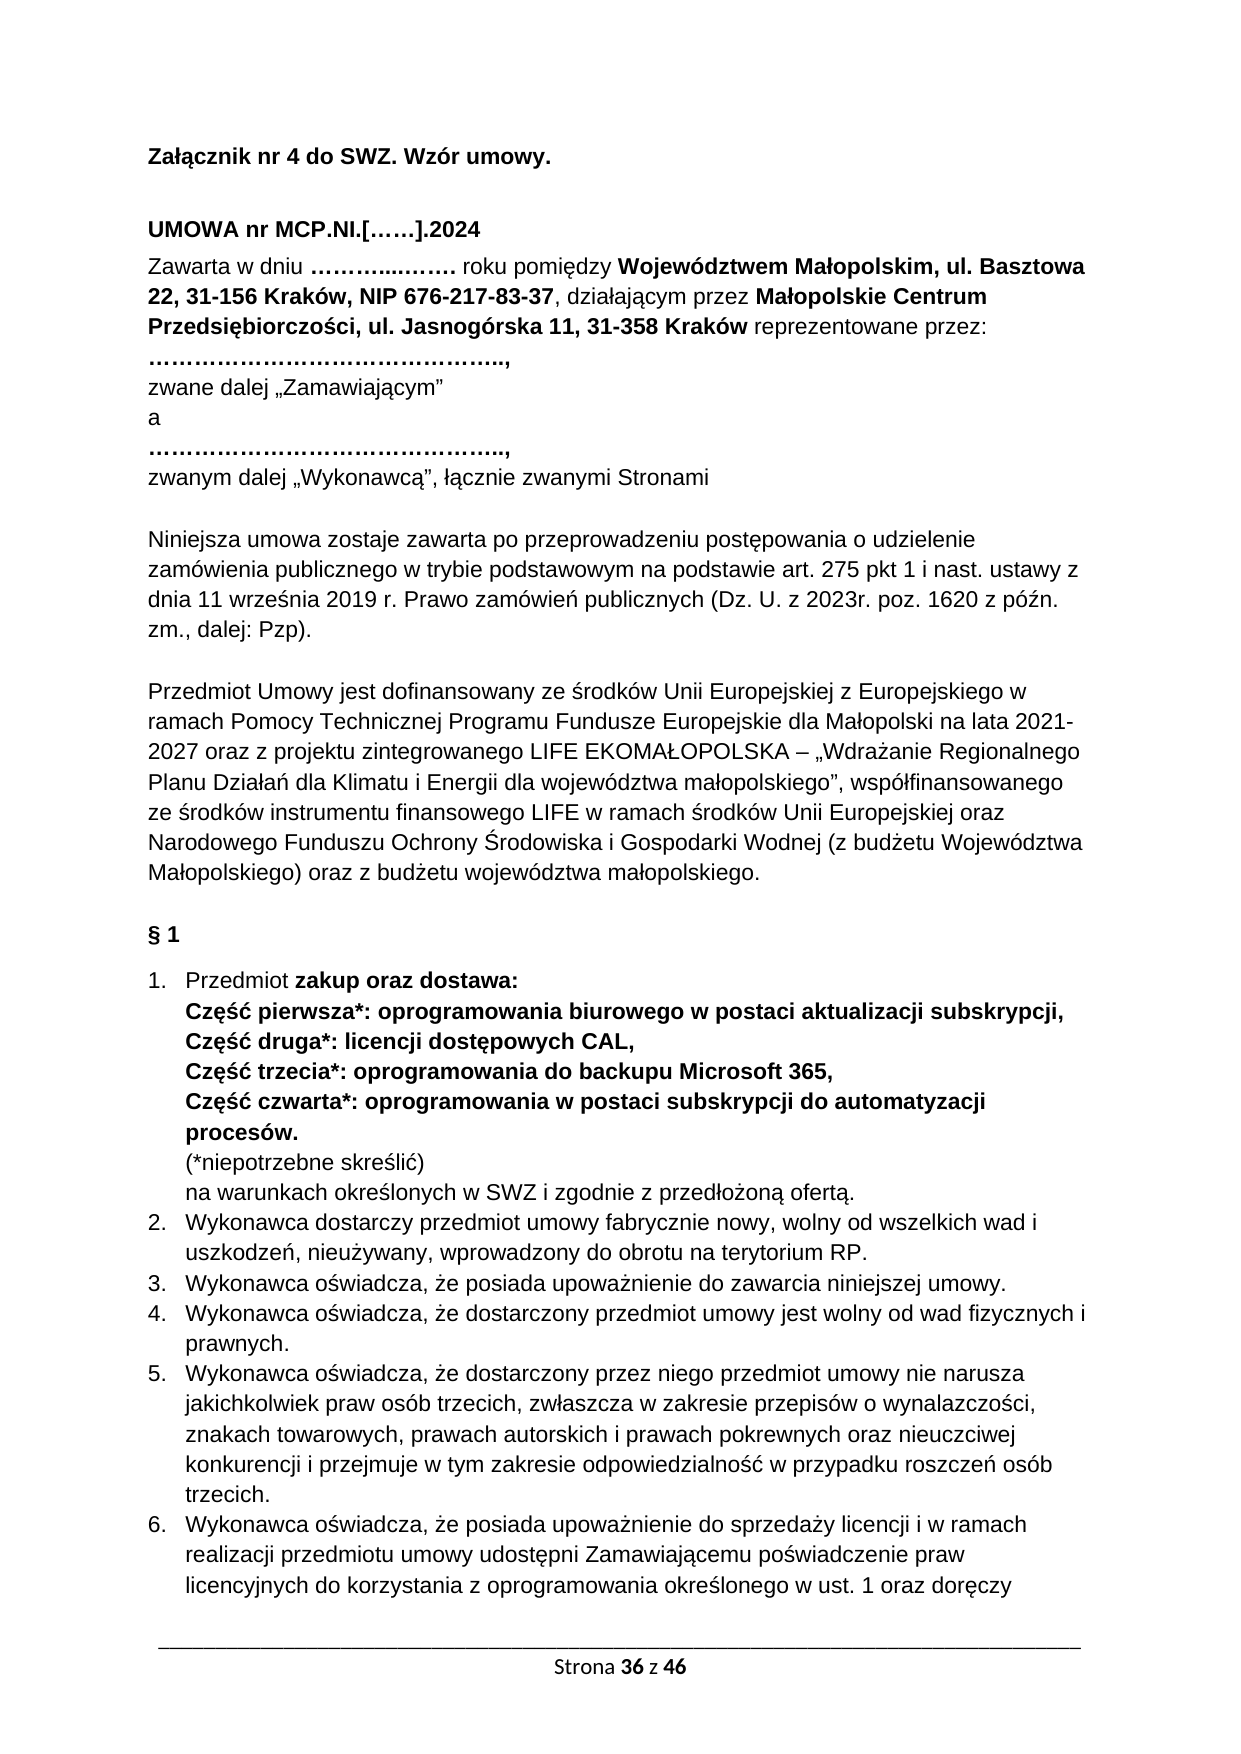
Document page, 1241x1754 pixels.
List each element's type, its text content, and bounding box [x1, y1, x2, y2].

list Wykonawca oświadcza, że posiada upoważnienie do zawarcia niniejszej umowy. [148, 1269, 1092, 1296]
list Wykonawca oświadcza, że dostarczony przez niego przedmiot umowy nie narusza jakichkolwiek praw osób trzecich, zwłaszcza w zakresie przepisów o wynalazczości, znakach towarowych, prawach autorskich i prawach pokrewnych oraz nieuczciwej konkurencji i przejmuje w tym zakresie odpowiedzialność w przypadku roszczeń osób trzecich. [148, 1360, 1092, 1507]
subtitle Załącznik nr 4 do SWZ. Wzór umowy. [148, 143, 1092, 169]
text na warunkach określonych w SWZ i zgodnie z przedłożoną ofertą. [185, 1179, 1092, 1205]
list Wykonawca dostarczy przedmiot umowy fabrycznie nowy, wolny od wszelkich wad i uszkodzeń, nieużywany, wprowadzony do obrotu na terytorium RP. [148, 1209, 1092, 1266]
list Wykonawca oświadcza, że dostarczony przedmiot umowy jest wolny od wad fizycznych i prawnych. [148, 1300, 1092, 1356]
text § 1 [148, 921, 1092, 947]
text Część czwarta*: oprogramowania w postaci subskrypcji do automatyzacji procesów. [185, 1088, 1092, 1145]
text Część druga*: licencji dostępowych CAL, [185, 1028, 1092, 1054]
text a [148, 404, 1092, 430]
text zwane dalej „Zamawiającym” [148, 374, 1092, 400]
text ……………………………………….., [148, 434, 1092, 460]
text Zawarta w dniu ………....……. roku pomiędzy Województwem Małopolskim, ul. Basztowa 22, 31-156 Kraków, NIP 676-217-83-37, działającym przez Małopolskie Centrum Przedsiębiorczości, ul. Jasnogórska 11, 31-358 Kraków reprezentowane przez: [148, 253, 1092, 339]
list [148, 1511, 1092, 1598]
text Część pierwsza*: oprogramowania biurowego w postaci aktualizacji subskrypcji, [185, 998, 1092, 1024]
list Przedmiot zakup oraz dostawa: [148, 967, 1092, 994]
text Część trzecia*: oprogramowania do backupu Microsoft 365, [185, 1058, 1092, 1084]
text (*niepotrzebne skreślić) [185, 1149, 1092, 1175]
subtitle UMOWA nr MCP.NI.[……].2024 [148, 216, 1092, 243]
text Niniejsza umowa zostaje zawarta po przeprowadzeniu postępowania o udzielenie zamówienia publicznego w trybie podstawowym na podstawie art. 275 pkt 1 i nast. ustawy z dnia 11 września 2019 r. Prawo zamówień publicznych (Dz. U. z 2023r. poz. 1620 z późn. zm., dalej: Pzp). [148, 526, 1092, 643]
text ……………………………………….., [148, 343, 1092, 370]
text zwanym dalej „Wykonawcą”, łącznie zwanymi Stronami [148, 464, 1092, 491]
text Przedmiot Umowy jest dofinansowany ze środków Unii Europejskiej z Europejskiego w ramach Pomocy Technicznej Programu Fundusze Europejskie dla Małopolski na lata 2021-2027 oraz z projektu zintegrowanego LIFE EKOMAŁOPOLSKA – „Wdrażanie Regionalnego Planu Działań dla Klimatu i Energii dla województwa małopolskiego”, współfinansowanego ze środków instrumentu finansowego LIFE w ramach środków Unii Europejskiej oraz Narodowego Funduszu Ochrony Środowiska i Gospodarki Wodnej (z budżetu Województwa Małopolskiego) oraz z budżetu województwa małopolskiego. [148, 678, 1092, 885]
